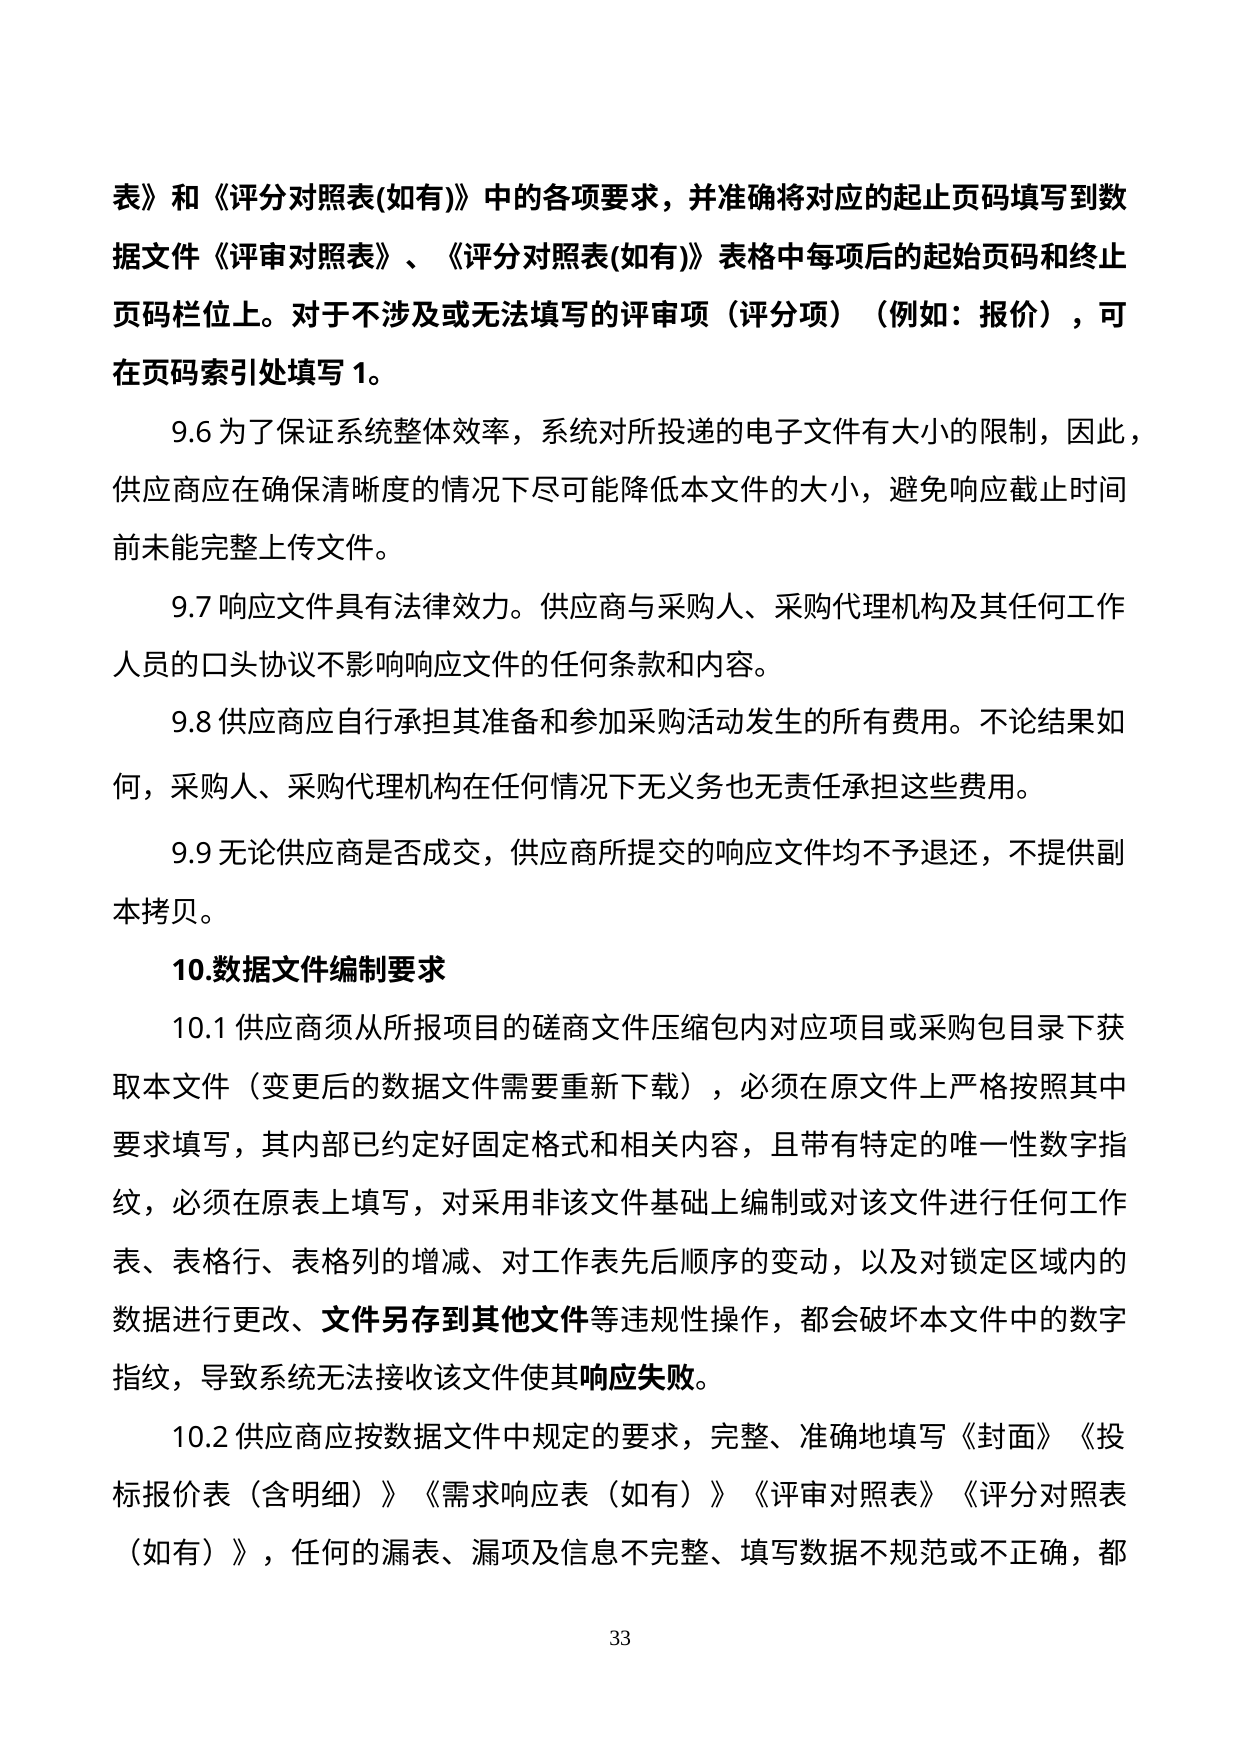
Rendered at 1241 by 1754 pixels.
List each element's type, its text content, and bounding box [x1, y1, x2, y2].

text 10.数据文件编制要求 [112, 934, 1128, 992]
text 10.1供应商须从所报项目的磋商文件压缩包内对应项目或采购包目录下获取本文件（变更后的数据文件需要重新下载），必须在原文件上严格按照其中要求填写，其内部已约定好固定格式和相关内容，且带有特定的唯一性数字指纹，必须在原表上填写，对采用非该文件基础上编制或对该文件进行任何工作表、表格行、表格列的增减、对工作表先后顺序的变动，以及对锁定区域内的数据进行更改、文件另存到其他文件等违规性操作，都会破坏本文件中的数字指纹，导致系统无法接收该文件使其响应失败。 [112, 992, 1128, 1400]
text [112, 162, 1128, 395]
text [112, 1400, 1128, 1575]
text 9.8供应商应自行承担其准备和参加采购活动发生的所有费用。不论结果如何，采购人、采购代理机构在任何情况下无义务也无责任承担这些费用。 [112, 687, 1128, 817]
text 9.6为了保证系统整体效率，系统对所投递的电子文件有大小的限制，因此，供应商应在确保清晰度的情况下尽可能降低本文件的大小，避免响应截止时间前未能完整上传文件。 [112, 395, 1128, 570]
text 9.9无论供应商是否成交，供应商所提交的响应文件均不予退还，不提供副本拷贝。 [112, 817, 1128, 934]
text 9.7响应文件具有法律效力。供应商与采购人、采购代理机构及其任何工作人员的口头协议不影响响应文件的任何条款和内容。 [112, 570, 1128, 687]
